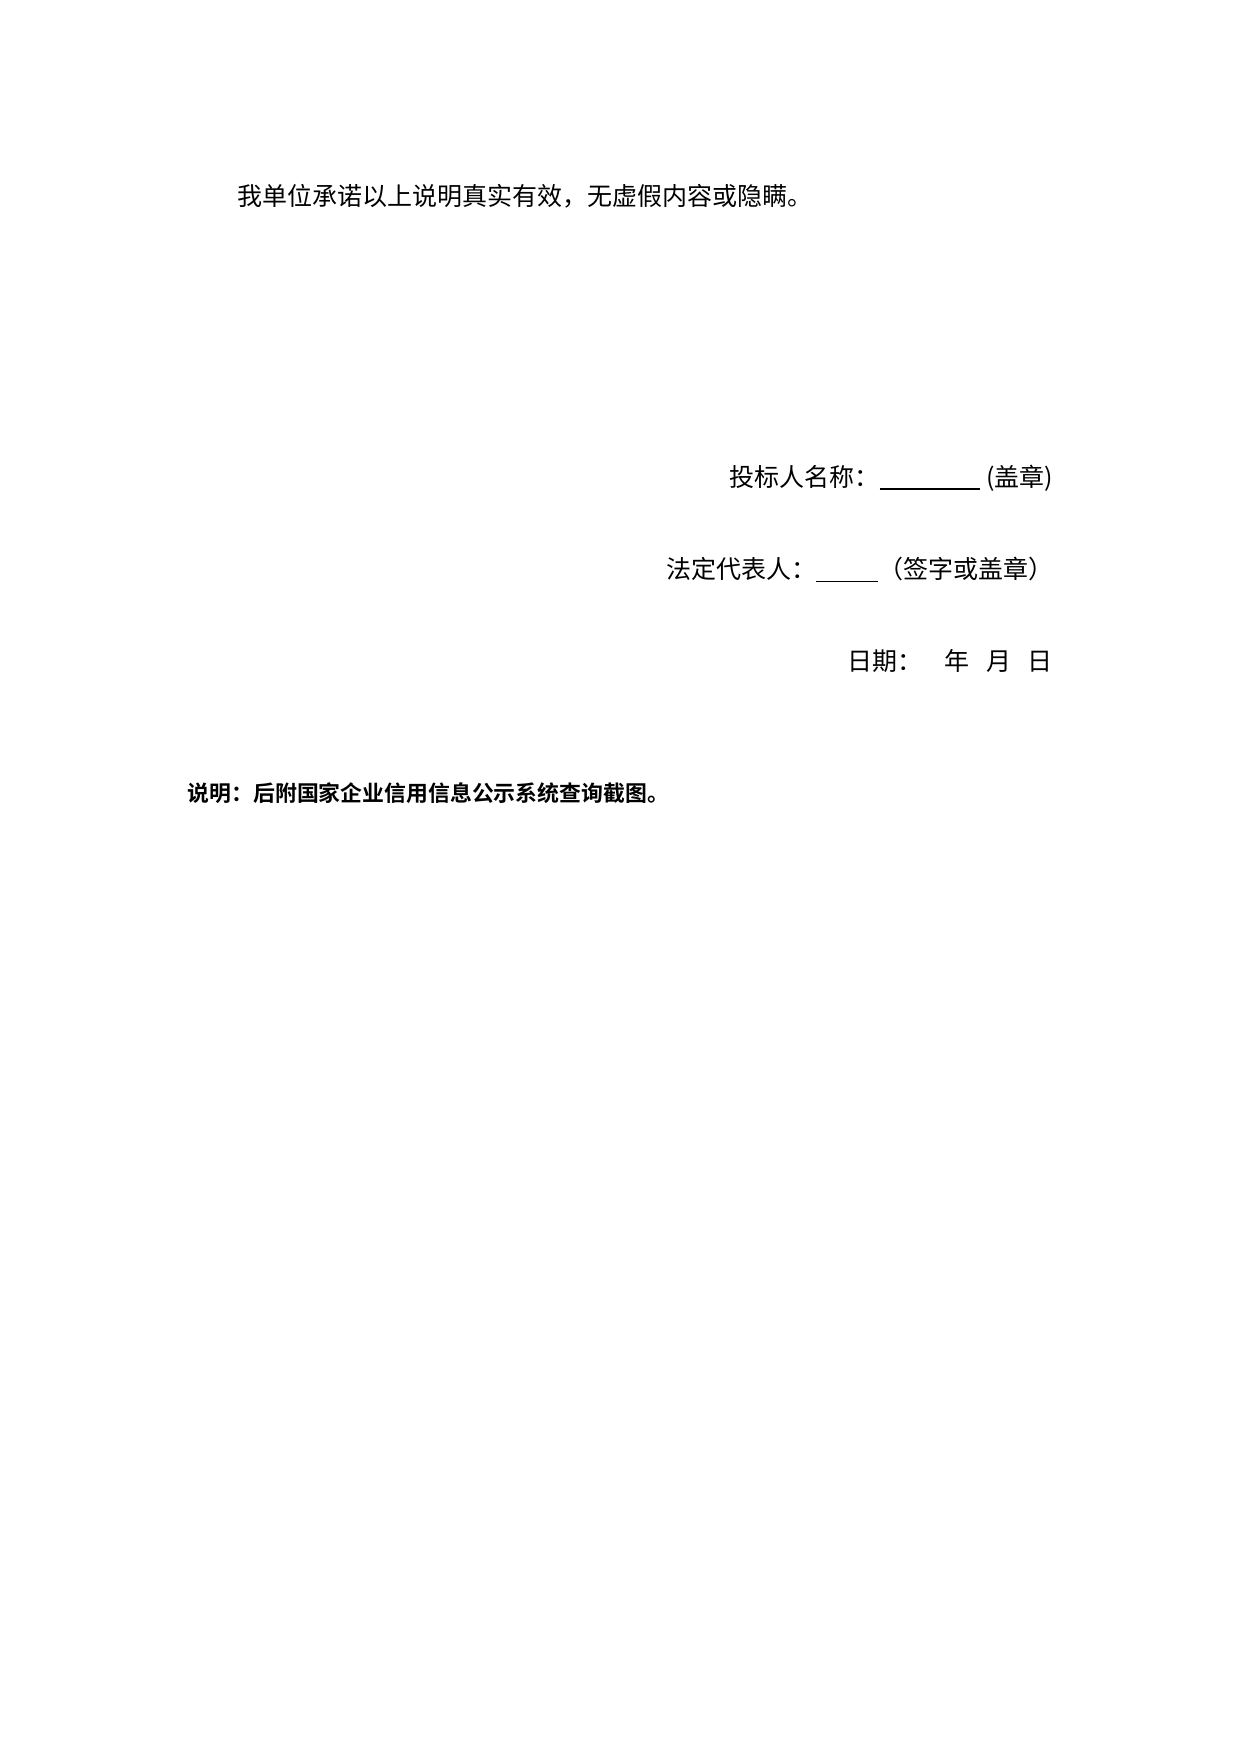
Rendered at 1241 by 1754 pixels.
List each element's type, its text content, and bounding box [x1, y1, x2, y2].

text 日期： 年 月 日 [187, 627, 1053, 692]
text 说明：后附国家企业信用信息公示系统查询截图。 [187, 776, 1053, 808]
text 投标人名称： (盖章) [187, 443, 1053, 508]
text 法定代表人： （签字或盖章） [187, 535, 1053, 600]
text 我单位承诺以上说明真实有效，无虚假内容或隐瞒。 [187, 162, 1053, 227]
